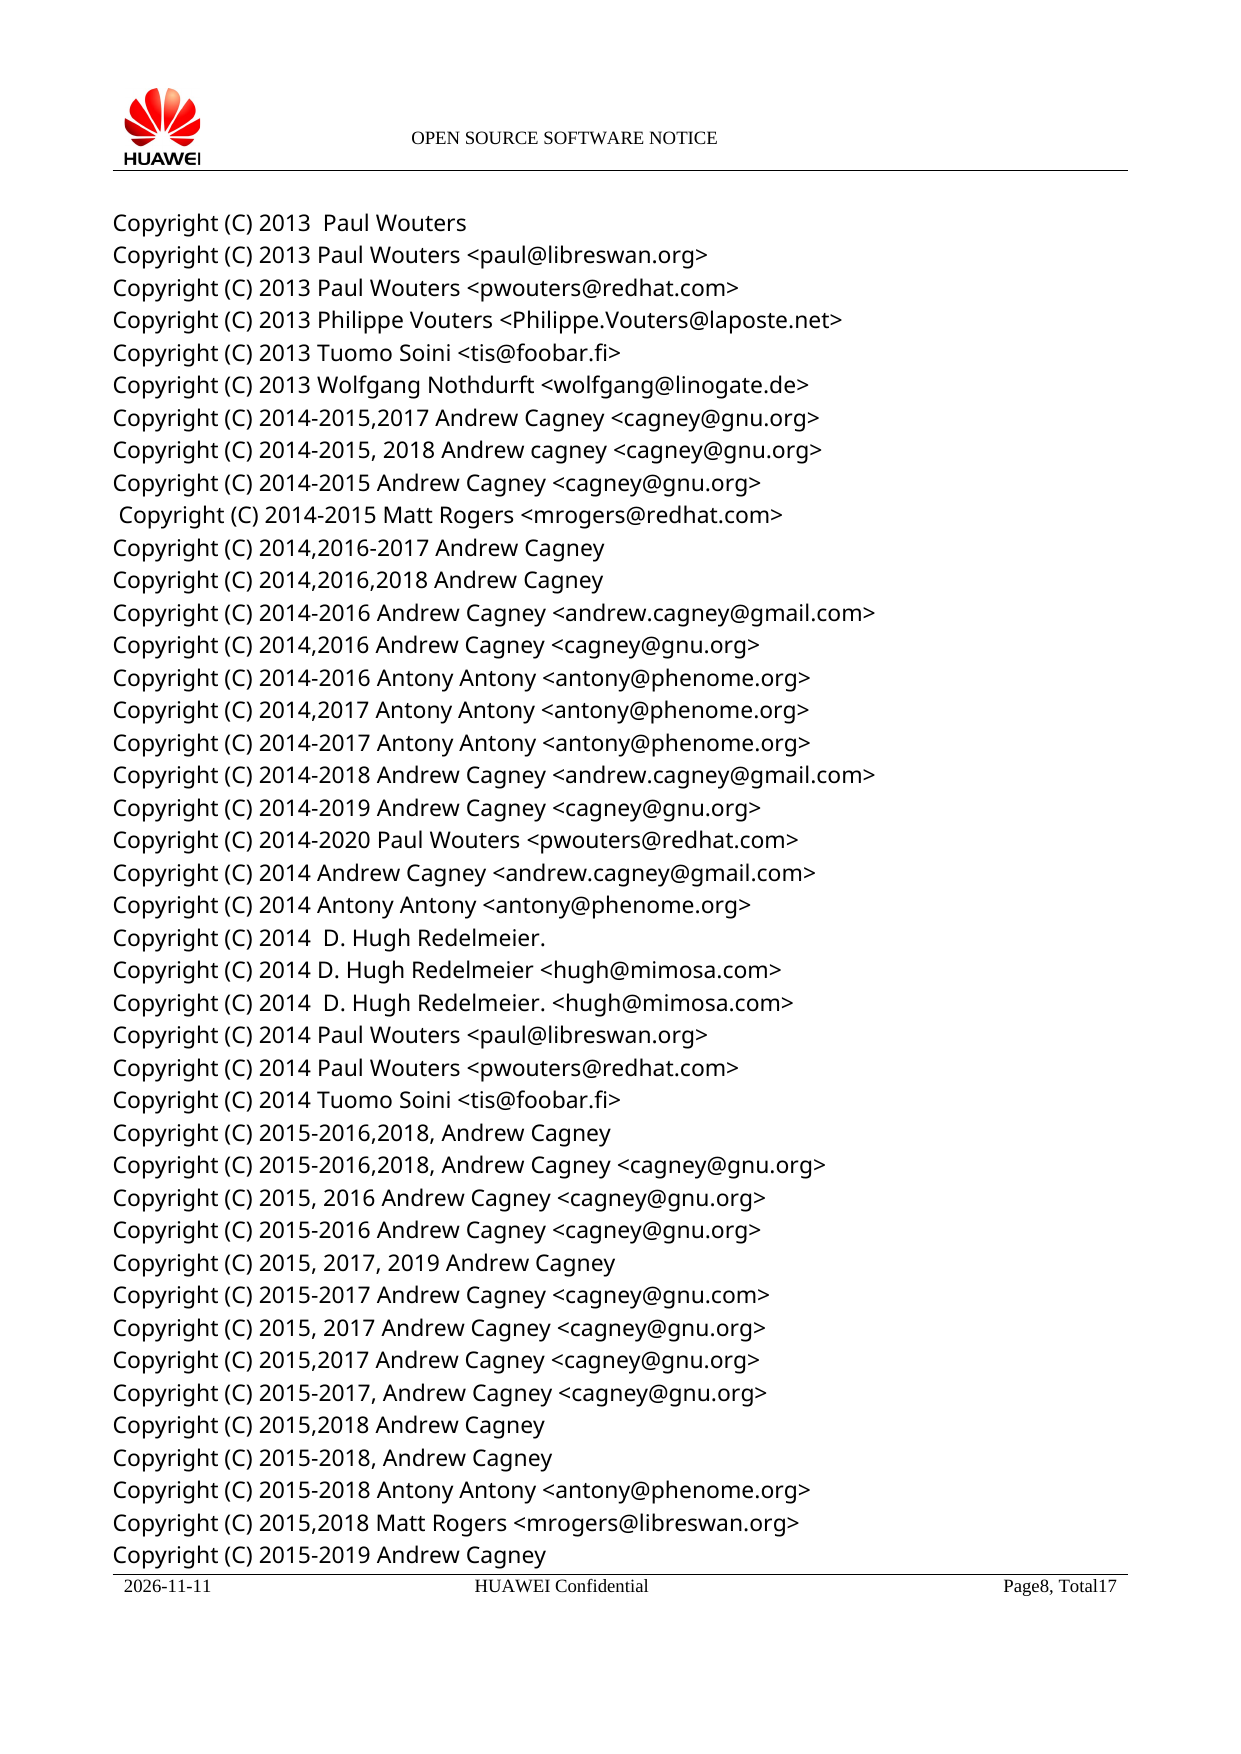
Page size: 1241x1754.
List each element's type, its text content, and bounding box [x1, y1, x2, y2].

text Copyright (C) 2014-2017 Antony Antony <antony@phenome.org> [112, 726, 1128, 759]
text Copyright (C) 2014,2017 Antony Antony <antony@phenome.org> [112, 694, 1128, 726]
text Copyright (C) 2014-2020 Paul Wouters <pwouters@redhat.com> [112, 824, 1128, 856]
text Copyright (C) 2014 Paul Wouters <pwouters@redhat.com> [112, 1051, 1128, 1084]
text Copyright (C) 2013 Wolfgang Nothdurft <wolfgang@linogate.de> [112, 369, 1128, 401]
text Copyright (C) 2013 Paul Wouters <pwouters@redhat.com> [112, 271, 1128, 304]
text Copyright (C) 2013 Philippe Vouters <Philippe.Vouters@laposte.net> [112, 304, 1128, 336]
text Copyright (C) 2014-2016 Antony Antony <antony@phenome.org> [112, 661, 1128, 694]
text Copyright (C) 2015, 2016 Andrew Cagney <cagney@gnu.org> [112, 1181, 1128, 1214]
text Copyright (C) 2014-2016 Andrew Cagney <andrew.cagney@gmail.com> [112, 596, 1128, 629]
text Copyright (C) 2015-2016 Andrew Cagney <cagney@gnu.org> [112, 1214, 1128, 1246]
text Copyright (C) 2014 D. Hugh Redelmeier. [112, 921, 1128, 954]
text Copyright (C) 2013 Paul Wouters <paul@libreswan.org> [112, 239, 1128, 271]
text Copyright (C) 2014 Paul Wouters <paul@libreswan.org> [112, 1019, 1128, 1051]
text Copyright (C) 2015, 2017 Andrew Cagney <cagney@gnu.org> [112, 1311, 1128, 1344]
text Copyright (C) 2015-2018, Andrew Cagney [112, 1441, 1128, 1474]
text Copyright (C) 2013 Paul Wouters [112, 206, 1128, 239]
text Copyright (C) 2014-2019 Andrew Cagney <cagney@gnu.org> [112, 791, 1128, 824]
text Copyright (C) 2014-2015 Andrew Cagney <cagney@gnu.org> [112, 466, 1128, 499]
text Copyright (C) 2015, 2017, 2019 Andrew Cagney [112, 1246, 1128, 1279]
text Copyright (C) 2014,2016-2017 Andrew Cagney [112, 531, 1128, 564]
text Copyright (C) 2015-2016,2018, Andrew Cagney [112, 1116, 1128, 1149]
text Copyright (C) 2015,2017 Andrew Cagney <cagney@gnu.org> [112, 1344, 1128, 1376]
text Copyright (C) 2014 Antony Antony <antony@phenome.org> [112, 889, 1128, 921]
text Copyright (C) 2014,2016,2018 Andrew Cagney [112, 564, 1128, 596]
text Copyright (C) 2014-2015,2017 Andrew Cagney <cagney@gnu.org> [112, 401, 1128, 434]
text Copyright (C) 2015-2018 Antony Antony <antony@phenome.org> [112, 1474, 1128, 1506]
text Copyright (C) 2015,2018 Matt Rogers <mrogers@libreswan.org> [112, 1506, 1128, 1539]
text Copyright (C) 2013 Tuomo Soini <tis@foobar.fi> [112, 336, 1128, 369]
text Copyright (C) 2015,2018 Andrew Cagney [112, 1409, 1128, 1441]
text Copyright (C) 2014 Andrew Cagney <andrew.cagney@gmail.com> [112, 856, 1128, 889]
text Copyright (C) 2014-2015, 2018 Andrew cagney <cagney@gnu.org> [112, 434, 1128, 466]
text Copyright (C) 2014,2016 Andrew Cagney <cagney@gnu.org> [112, 629, 1128, 661]
text Copyright (C) 2014-2018 Andrew Cagney <andrew.cagney@gmail.com> [112, 759, 1128, 791]
text Copyright (C) 2014-2015 Matt Rogers <mrogers@redhat.com> [112, 499, 1128, 531]
text Copyright (C) 2015-2017, Andrew Cagney <cagney@gnu.org> [112, 1376, 1128, 1409]
text Copyright (C) 2014 Tuomo Soini <tis@foobar.fi> [112, 1084, 1128, 1116]
picture [124, 88, 201, 165]
text Copyright (C) 2015-2016,2018, Andrew Cagney <cagney@gnu.org> [112, 1149, 1128, 1181]
text Copyright (C) 2015-2019 Andrew Cagney [112, 1539, 1128, 1571]
text Copyright (C) 2015-2017 Andrew Cagney <cagney@gnu.com> [112, 1279, 1128, 1311]
text Copyright (C) 2014 D. Hugh Redelmeier. <hugh@mimosa.com> [112, 986, 1128, 1019]
text Copyright (C) 2014 D. Hugh Redelmeier <hugh@mimosa.com> [112, 954, 1128, 986]
